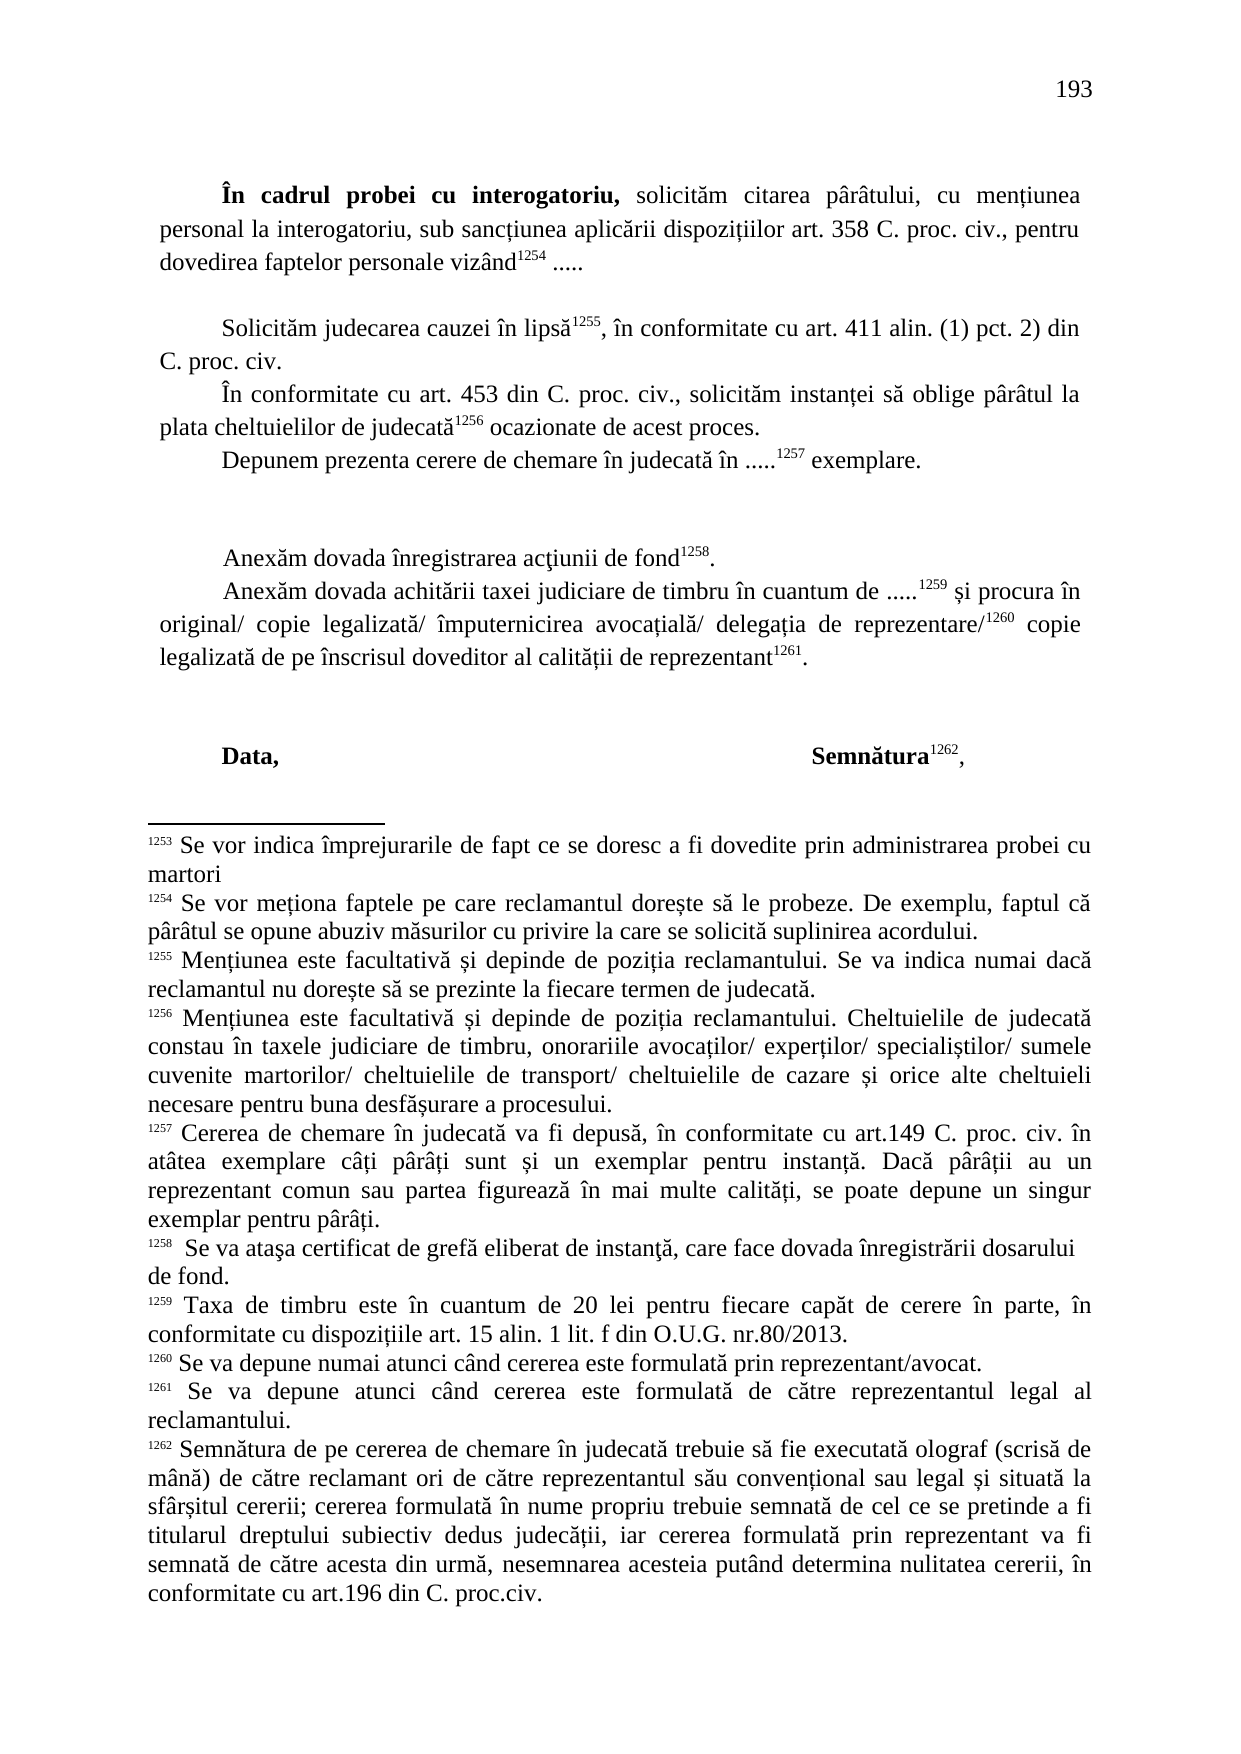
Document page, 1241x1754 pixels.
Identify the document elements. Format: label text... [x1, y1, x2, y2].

text În cadrul probei cu interogatoriu, solicităm citarea pârâtului, cu mențiunea personal la interogatoriu, sub sancțiunea aplicării dispozițiilor art. 358 C. proc. civ., pentru dovedirea faptelor personale vizând ..... [159, 181, 1081, 275]
text Data, Semnătura, [159, 741, 1081, 770]
text Anexăm dovada înregistrarea acţiunii de fond. [159, 543, 1081, 572]
text Depunem prezenta cerere de chemare în judecată în ..... exemplare. [159, 445, 1081, 473]
text Anexăm dovada achitării taxei judiciare de timbru în cuantum de ..... și procura în original/ copie legalizată/ împuternicirea avocațială/ delegația de reprezentare/ copie legalizată de pe înscrisul doveditor al calității de reprezentant. [159, 576, 1081, 671]
text Solicităm judecarea cauzei în lipsă, în conformitate cu art. 411 alin. (1) pct. 2) din C. proc. civ. [159, 313, 1081, 374]
text În conformitate cu art. 453 din C. proc. civ., solicităm instanței să oblige pârâtul la plata cheltuielilor de judecată ocazionate de acest proces. [159, 379, 1081, 441]
